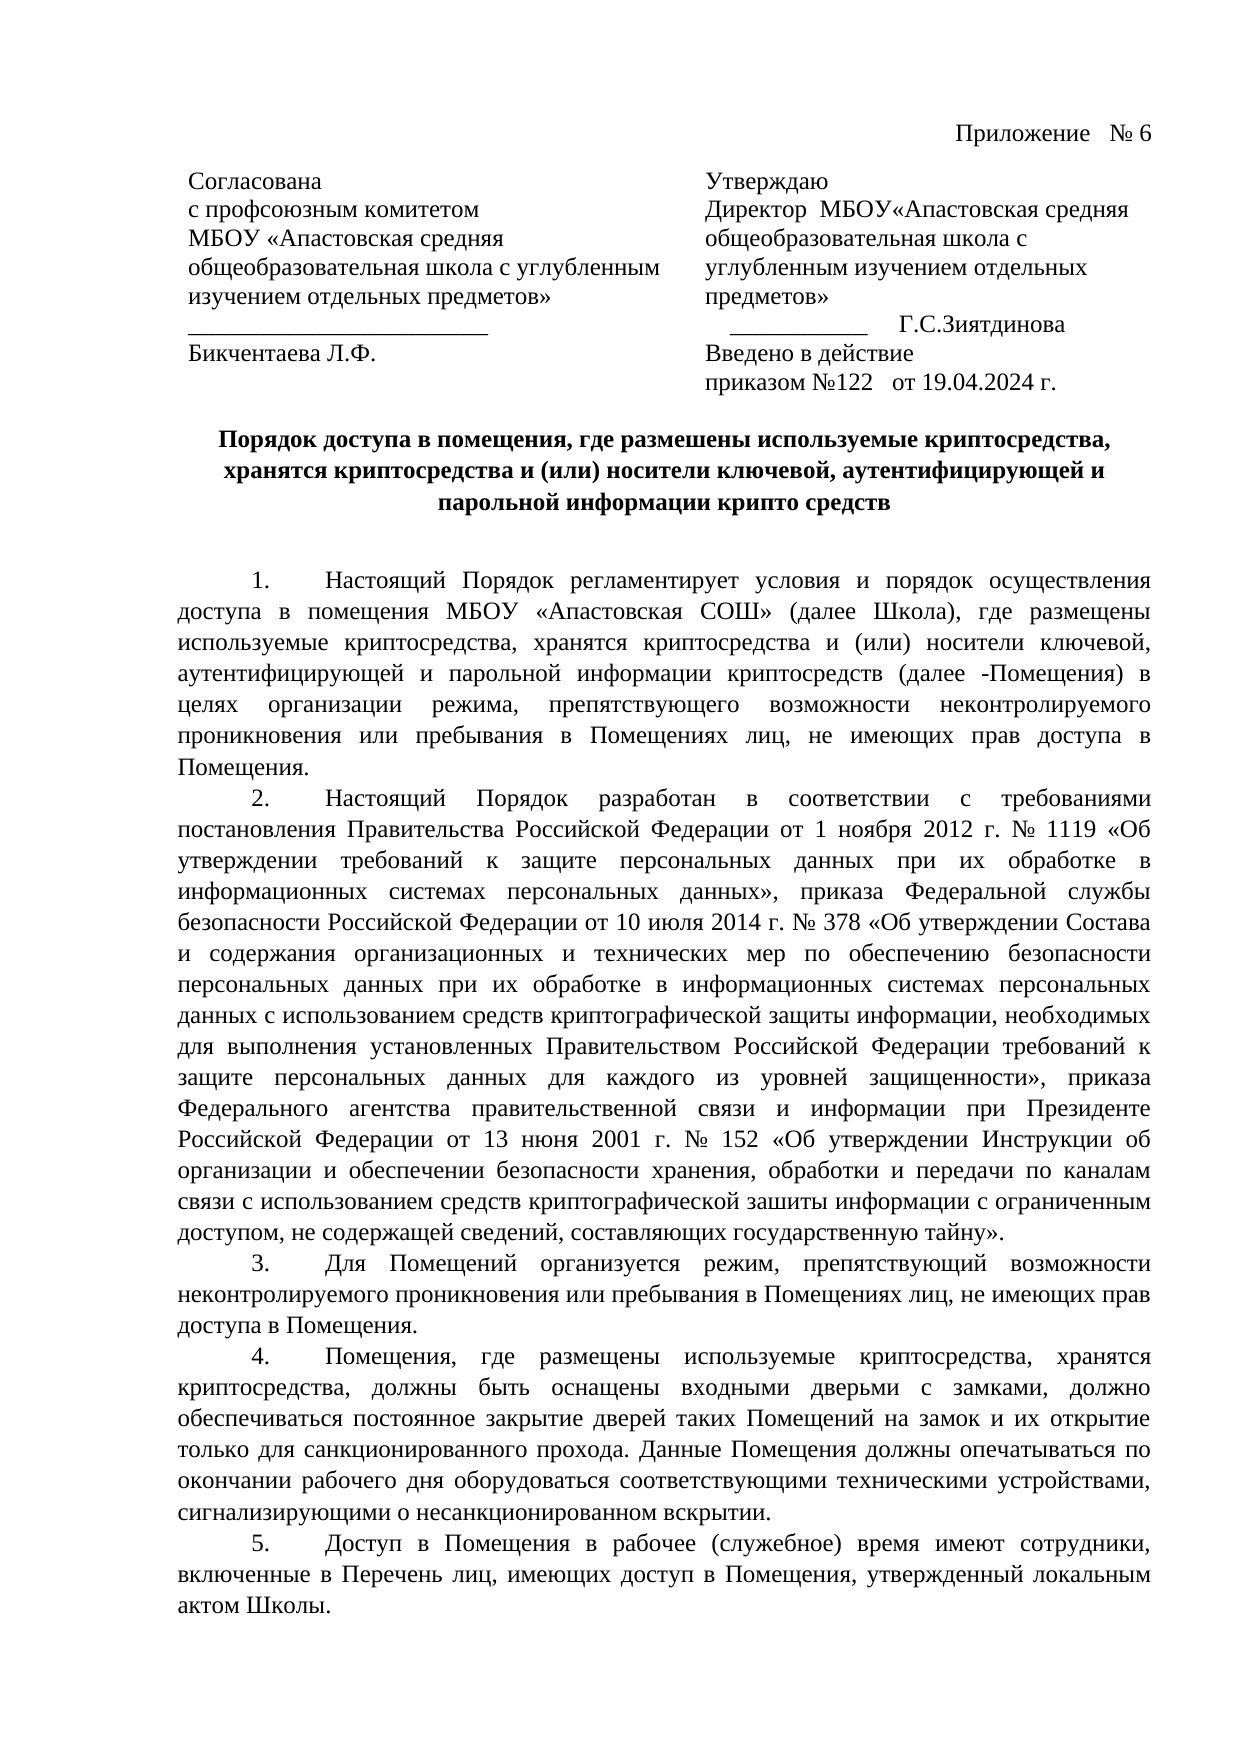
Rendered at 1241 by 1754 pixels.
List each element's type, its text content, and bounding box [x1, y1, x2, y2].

text 2. Настоящий Порядок разработан в соответствии с требованиями постановления Правительства Российской Федерации от 1 ноября 2012 г. № 1119 «Об утверждении требований к защите персональных данных при их обработке в информационных системах персональных данных», приказа Федеральной службы безопасности Российской Федерации от 10 июля 2014 г. № 378 «Об утверждении Состава и содержания организационных и технических мер по обеспечению безопасности персональных данных при их обработке в информационных системах персональных данных с использованием средств криптографической защиты информации, необходимых для выполнения установленных Правительством Российской Федерации требований к защите персональных данных для каждого из уровней защищенности», приказа Федерального агентства правительственной связи и информации при Президенте Российской Федерации от 13 нюня 2001 г. № 152 «Об утверждении Инструкции об организации и обеспечении безопасности хранения, обработки и передачи по каналам связи с использованием средств криптографической зашиты информации с ограниченным доступом, не содержащей сведений, составляющих государственную тайну». [177, 783, 1152, 1246]
text 3. Для Помещений организуется режим, препятствующий возможности неконтролируемого проникновения или пребывания в Помещениях лиц, не имеющих прав доступа в Помещения. [177, 1248, 1152, 1339]
text 5. Доступ в Помещения в рабочее (служебное) время имеют сотрудники, включенные в Перечень лиц, имеющих доступ в Помещения, утвержденный локальным актом Школы. [177, 1528, 1152, 1618]
text 1. Настоящий Порядок регламентирует условия и порядок осуществления доступа в помещения МБОУ «Апастовская СОШ» (далее Школа), где размещены используемые криптосредства, хранятся криптосредства и (или) носители ключевой, аутентифицирующей и парольной информации криптосредств (далее -Помещения) в целях организации режима, препятствующего возможности неконтролируемого проникновения или пребывания в Помещениях лиц, не имеющих прав доступа в Помещения. [177, 565, 1152, 780]
text Порядок доступа в помещения, где размешены используемые криптосредства, хранятся криптосредства и (или) носители ключевой, аутентифицирующей и парольной информации крипто средств [177, 424, 1152, 515]
table_header Утверждаю Директор МБОУ«Апастовская средняя общеобразовательная школа с углубленным изучением отдельных предметов» ___________ Г.С.Зиятдинова Введено в действие приказом №122 от 19.04.2024 г. [694, 166, 1150, 424]
table_header Согласована с профсоюзным комитетом МБОУ «Апастовская средняя общеобразовательная школа с углубленным изучением отдельных предметов» ________________________ Бикчентаева Л.Ф. [177, 166, 693, 424]
text Приложение № 6 [177, 118, 1152, 147]
text 4. Помещения, где размещены используемые криптосредства, хранятся криптосредства, должны быть оснащены входными дверьми с замками, должно обеспечиваться постоянное закрытие дверей таких Помещений на замок и их открытие только для санкционированного прохода. Данные Помещения должны опечатываться по окончании рабочего дня оборудоваться соответствующими техническими устройствами, сигнализирующими о несанкционированном вскрытии. [177, 1341, 1152, 1525]
